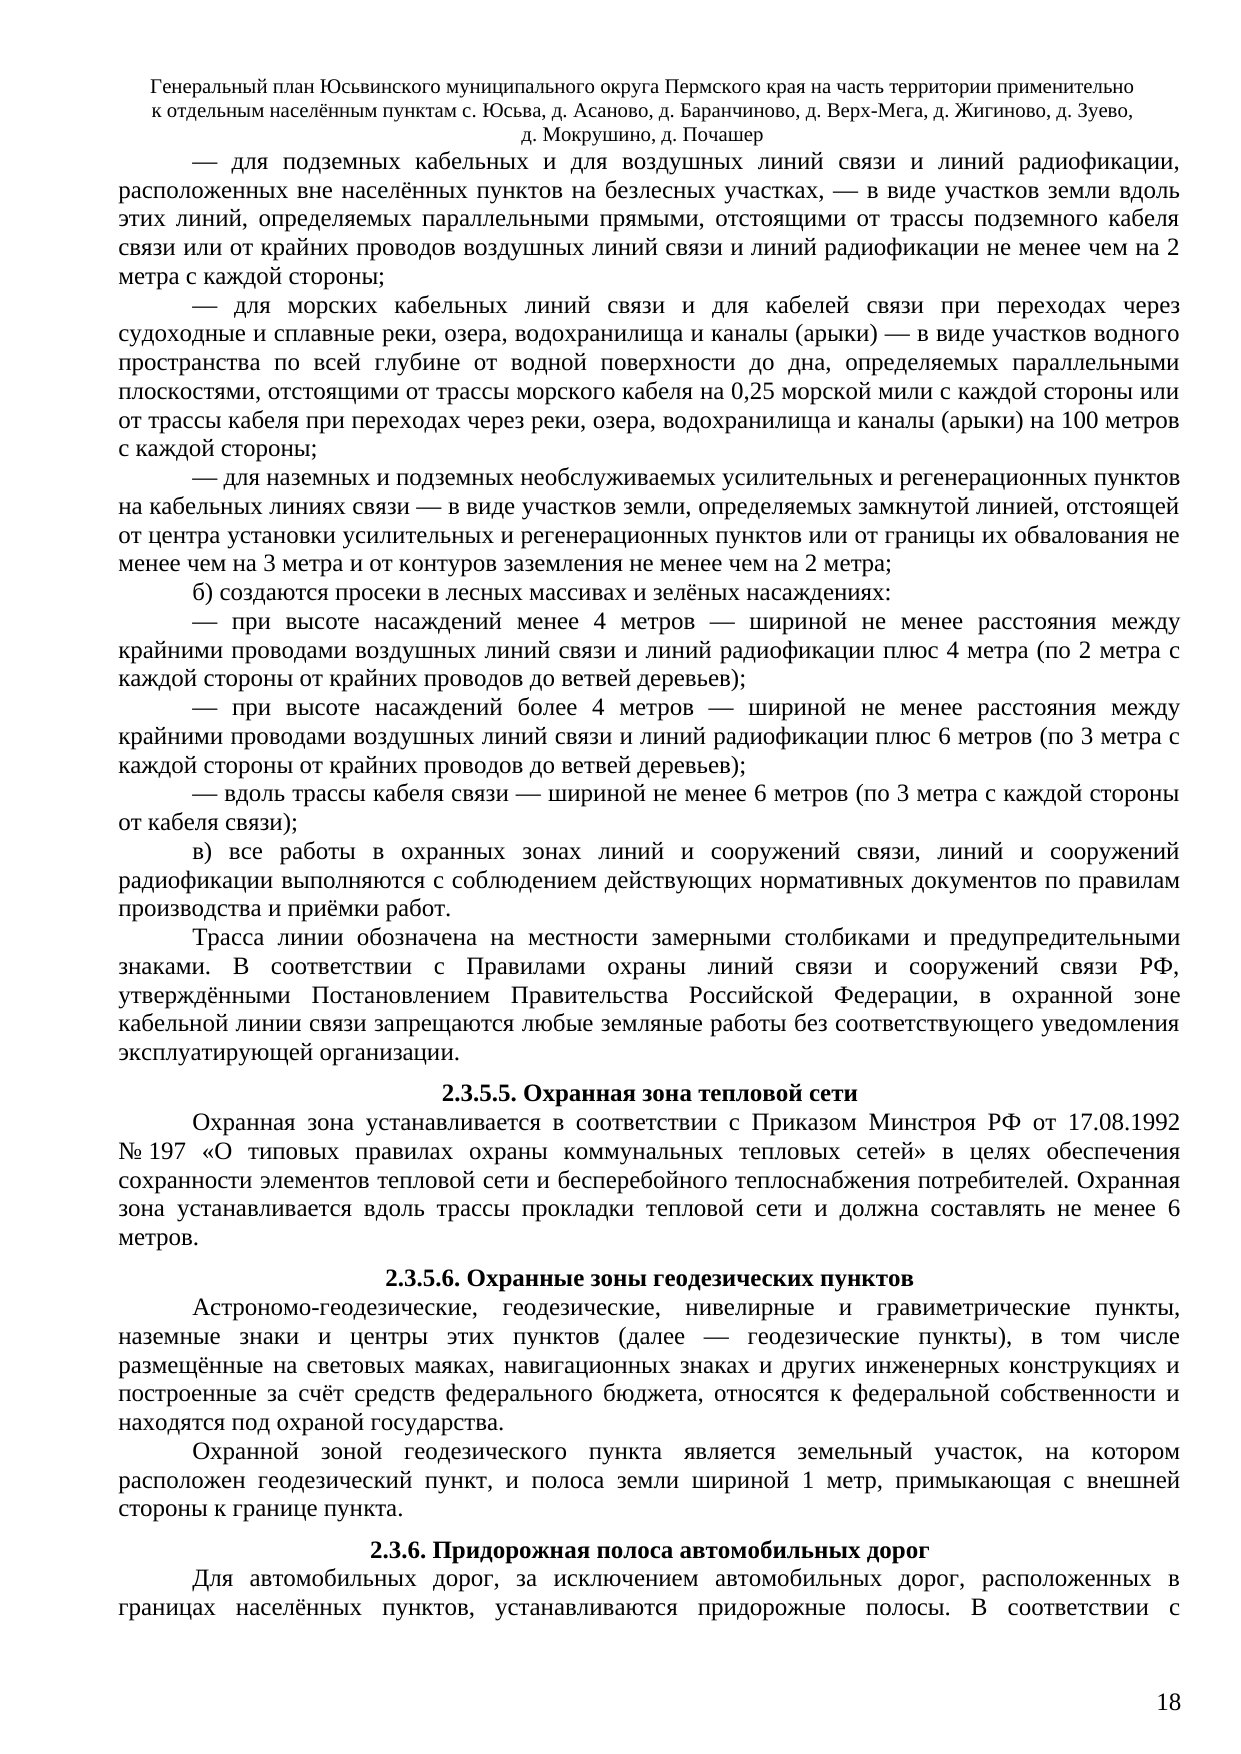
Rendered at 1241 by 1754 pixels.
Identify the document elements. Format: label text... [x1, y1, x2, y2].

text Охранная зона устанавливается в соответствии с Приказом Минстроя РФ от 17.08.1992 № 197 «О типовых правилах охраны коммунальных тепловых сетей» в целях обеспечения сохранности элементов тепловой сети и бесперебойного теплоснабжения потребителей. Охранная зона устанавливается вдоль трассы прокладки тепловой сети и должна составлять не менее 6 метров. [118, 1107, 1181, 1251]
text б) создаются просеки в лесных массивах и зелёных насаждениях: [118, 577, 1181, 606]
subtitle 2.3.5.5. Охранная зона тепловой сети [118, 1078, 1181, 1107]
text — при высоте насаждений менее 4 метров — шириной не менее расстояния между крайними проводами воздушных линий связи и линий радиофикации плюс 4 метра (по 2 метра с каждой стороны от крайних проводов до ветвей деревьев); [118, 606, 1181, 692]
text — вдоль трассы кабеля связи — шириной не менее 6 метров (по 3 метра с каждой стороны от кабеля связи); [118, 778, 1181, 836]
text в) все работы в охранных зонах линий и сооружений связи, линий и сооружений радиофикации выполняются с соблюдением действующих нормативных документов по правилам производства и приёмки работ. [118, 836, 1181, 922]
text — для наземных и подземных необслуживаемых усилительных и регенерационных пунктов на кабельных линиях связи — в виде участков земли, определяемых замкнутой линией, отстоящей от центра установки усилительных и регенерационных пунктов или от границы их обвалования не менее чем на 3 метра и от контуров заземления не менее чем на 2 метра; [118, 462, 1181, 577]
text Трасса линии обозначена на местности замерными столбиками и предупредительными знаками. В соответствии с Правилами охраны линий связи и сооружений связи РФ, утверждёнными Постановлением Правительства Российской Федерации, в охранной зоне кабельной линии связи запрещаются любые земляные работы без соответствующего уведомления эксплуатирующей организации. [118, 922, 1181, 1066]
text — для подземных кабельных и для воздушных линий связи и линий радиофикации, расположенных вне населённых пунктов на безлесных участках, — в виде участков земли вдоль этих линий, определяемых параллельными прямыми, отстоящими от трассы подземного кабеля связи или от крайних проводов воздушных линий связи и линий радиофикации не менее чем на 2 метра с каждой стороны; [118, 146, 1181, 290]
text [118, 1563, 1181, 1621]
text — при высоте насаждений более 4 метров — шириной не менее расстояния между крайними проводами воздушных линий связи и линий радиофикации плюс 6 метров (по 3 метра с каждой стороны от крайних проводов до ветвей деревьев); [118, 692, 1181, 778]
subtitle 2.3.5.6. Охранные зоны геодезических пунктов [118, 1263, 1181, 1292]
subtitle 2.3.6. Придорожная полоса автомобильных дорог [118, 1535, 1181, 1563]
text — для морских кабельных линий связи и для кабелей связи при переходах через судоходные и сплавные реки, озера, водохранилища и каналы (арыки) — в виде участков водного пространства по всей глубине от водной поверхности до дна, определяемых параллельными плоскостями, отстоящими от трассы морского кабеля на 0,25 морской мили с каждой стороны или от трассы кабеля при переходах через реки, озера, водохранилища и каналы (арыки) на 100 метров с каждой стороны; [118, 290, 1181, 462]
text Астрономо-геодезические, геодезические, нивелирные и гравиметрические пункты, наземные знаки и центры этих пунктов (далее — геодезические пункты), в том числе размещённые на световых маяках, навигационных знаках и других инженерных конструкциях и построенные за счёт средств федерального бюджета, относятся к федеральной собственности и находятся под охраной государства. [118, 1292, 1181, 1436]
text Охранной зоной геодезического пункта является земельный участок, на котором расположен геодезический пункт, и полоса земли шириной 1 метр, примыкающая с внешней стороны к границе пункта. [118, 1436, 1181, 1522]
